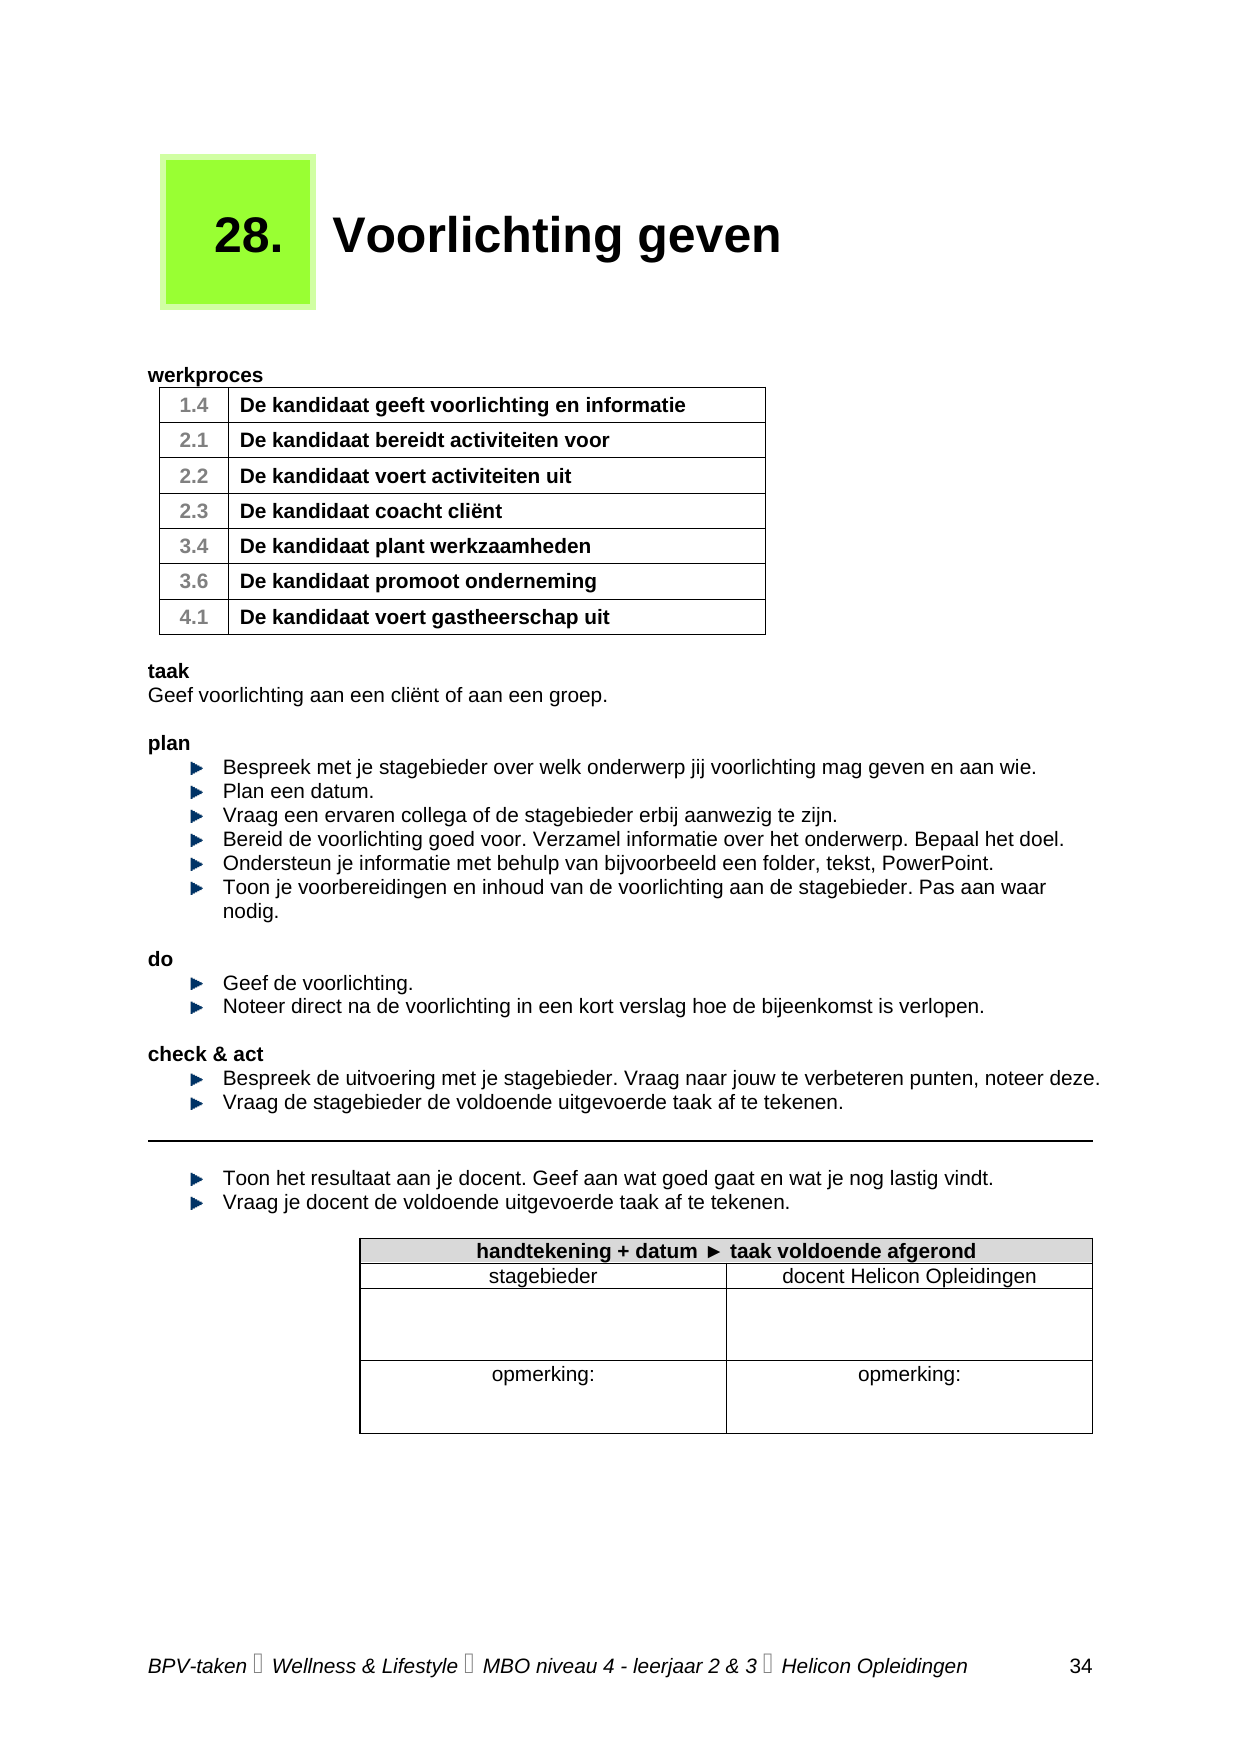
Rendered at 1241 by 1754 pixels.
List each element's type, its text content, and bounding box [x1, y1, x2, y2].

list Ondersteun je informatie met behulp van bijvoorbeeld een folder, tekst, PowerPoint. [185, 851, 1093, 874]
text do [148, 946, 1093, 970]
table_cell De kandidaat plant werkzaamheden [229, 529, 765, 563]
list Toon je voorbereidingen en inhoud van de voorlichting aan de stagebieder. Pas aan waar nodig. [185, 874, 1093, 922]
text plan [148, 731, 1093, 755]
table_cell 4.1 [160, 600, 228, 634]
table_cell [361, 1289, 726, 1360]
picture [186, 1168, 203, 1186]
table_header 28. Voorlichting geven [148, 148, 1065, 315]
list Bespreek de uitvoering met je stagebieder. Vraag naar jouw te verbeteren punten, noteer deze. [185, 1066, 1107, 1090]
picture [186, 781, 203, 799]
table_cell 3.4 [160, 529, 228, 563]
list Toon het resultaat aan je docent. Geef aan wat goed gaat en wat je nog lastig vindt. [185, 1166, 1093, 1189]
table_cell stagebieder [361, 1264, 726, 1288]
list Noteer direct na de voorlichting in een kort verslag hoe de bijeenkomst is verlopen. [185, 994, 1093, 1018]
table_cell opmerking: [727, 1361, 1092, 1433]
table_cell 2.1 [160, 423, 228, 457]
list Bespreek met je stagebieder over welk onderwerp jij voorlichting mag geven en aan wie. [185, 755, 1093, 779]
table_header De kandidaat geeft voorlichting en informatie [229, 388, 765, 422]
picture [186, 1093, 203, 1110]
table_cell [727, 1289, 1092, 1360]
text taak [148, 659, 1093, 683]
list Vraag je docent de voldoende uitgevoerde taak af te tekenen. [185, 1189, 1093, 1213]
picture [186, 853, 203, 871]
table_cell 2.3 [160, 494, 228, 528]
picture [186, 1069, 203, 1086]
table_cell De kandidaat voert gastheerschap uit [229, 600, 765, 634]
list Plan een datum. [185, 779, 1093, 803]
list Bereid de voorlichting goed voor. Verzamel informatie over het onderwerp. Bepaal het doel. [185, 827, 1093, 851]
list Vraag een ervaren collega of de stagebieder erbij aanwezig te zijn. [185, 803, 1093, 827]
text check & act [148, 1042, 1093, 1066]
table_cell De kandidaat promoot onderneming [229, 564, 765, 598]
picture [186, 997, 203, 1014]
picture [186, 757, 203, 775]
table_header handtekening + datum ► taak voldoende afgerond [361, 1239, 1092, 1262]
text werkproces [148, 363, 1093, 387]
table_cell opmerking: [361, 1361, 726, 1433]
table_cell 2.2 [160, 458, 228, 493]
list Geef de voorlichting. [185, 970, 1093, 994]
table_cell docent Helicon Opleidingen [727, 1264, 1092, 1288]
table_cell De kandidaat voert activiteiten uit [229, 458, 765, 493]
picture [186, 805, 203, 823]
table_cell De kandidaat bereidt activiteiten voor [229, 423, 765, 457]
table_cell 3.6 [160, 564, 228, 598]
table_header 1.4 [160, 388, 228, 422]
list Vraag de stagebieder de voldoende uitgevoerde taak af te tekenen. [185, 1090, 1093, 1114]
picture [186, 973, 203, 990]
picture [186, 829, 203, 847]
table_cell De kandidaat coacht cliënt [229, 494, 765, 528]
text Geef voorlichting aan een cliënt of aan een groep. [148, 683, 1093, 707]
picture [186, 877, 203, 895]
picture [186, 1192, 203, 1210]
